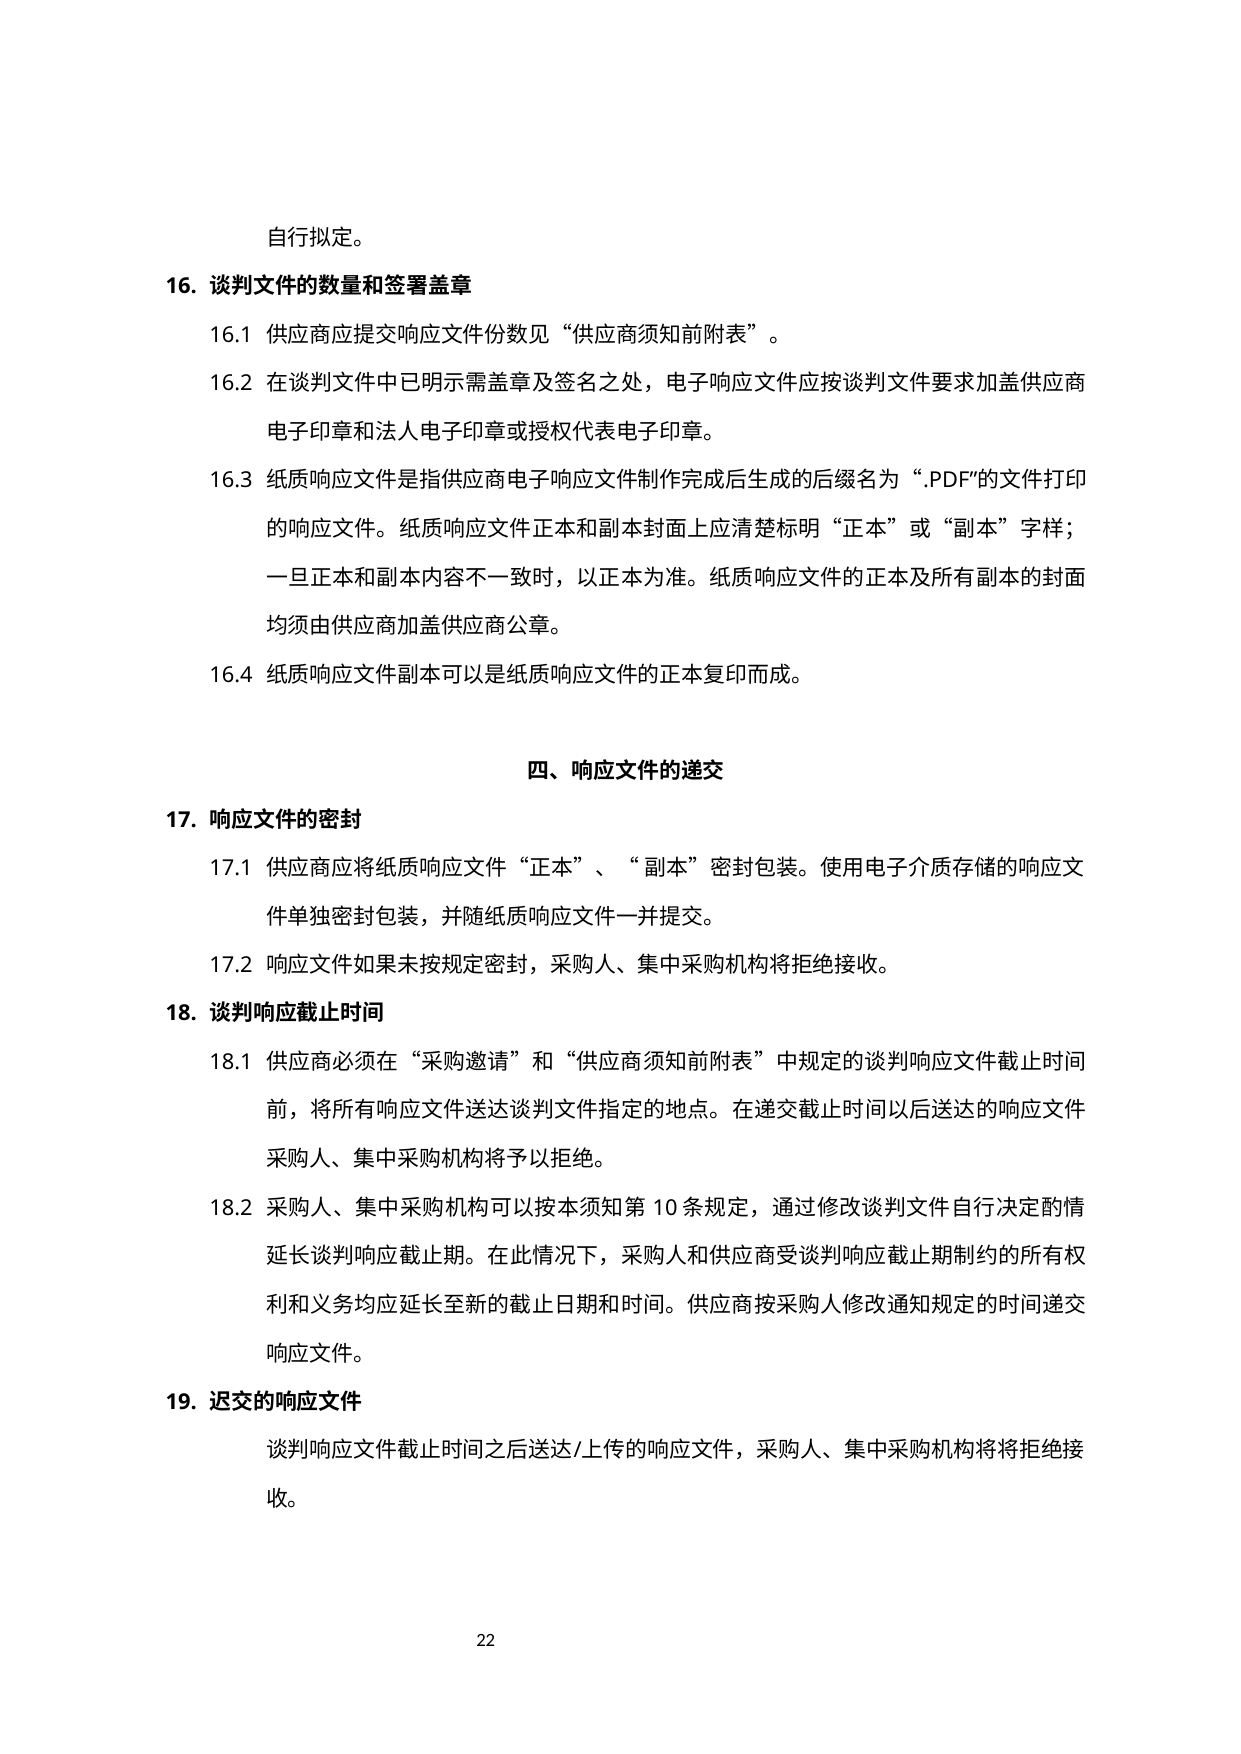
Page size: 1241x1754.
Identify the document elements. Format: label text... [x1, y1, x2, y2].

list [209, 219, 1087, 252]
list 在谈判文件中已明示需盖章及签名之处，电子响应文件应按谈判文件要求加盖供应商电子印章和法人电子印章或授权代表电子印章。 [209, 364, 1087, 446]
list 供应商应提交响应文件份数见“供应商须知前附表”。 [209, 316, 1087, 349]
list 供应商应将纸质响应文件“正本”、“ 副本”密封包装。使用电子介质存储的响应文件单独密封包装，并随纸质响应文件一并提交。 [209, 849, 1087, 931]
text 四、响应文件的递交 [165, 753, 1087, 785]
list 供应商必须在“采购邀请”和“供应商须知前附表”中规定的谈判响应文件截止时间前，将所有响应文件送达谈判文件指定的地点。在递交截止时间以后送达的响应文件，采购人、集中采购机构将予以拒绝。 [209, 1043, 1087, 1173]
list 响应文件如果未按规定密封，采购人、集中采购机构将拒绝接收。 [209, 947, 1087, 979]
list 采购人、集中采购机构可以按本须知第10条规定，通过修改谈判文件自行决定酌情延长谈判响应截止期。在此情况下，采购人和供应商受谈判响应截止期制约的所有权利和义务均应延长至新的截止日期和时间。供应商按采购人修改通知规定的时间递交响应文件。 [209, 1189, 1087, 1368]
list 纸质响应文件副本可以是纸质响应文件的正本复印而成。 [209, 656, 1087, 689]
list 响应文件的密封 [165, 801, 1087, 834]
list 迟交的响应文件 [165, 1384, 1087, 1416]
list 谈判响应截止时间 [165, 995, 1087, 1027]
list 纸质响应文件是指供应商电子响应文件制作完成后生成的后缀名为“.PDF”的文件打印的响应文件。纸质响应文件正本和副本封面上应清楚标明“正本”或“副本”字样；一旦正本和副本内容不一致时，以正本为准。纸质响应文件的正本及所有副本的封面均须由供应商加盖供应商公章。 [209, 462, 1087, 640]
text 谈判响应文件截止时间之后送达/上传的响应文件，采购人、集中采购机构将将拒绝接收。 [266, 1432, 1087, 1513]
list 谈判文件的数量和签署盖章 [165, 268, 1087, 300]
